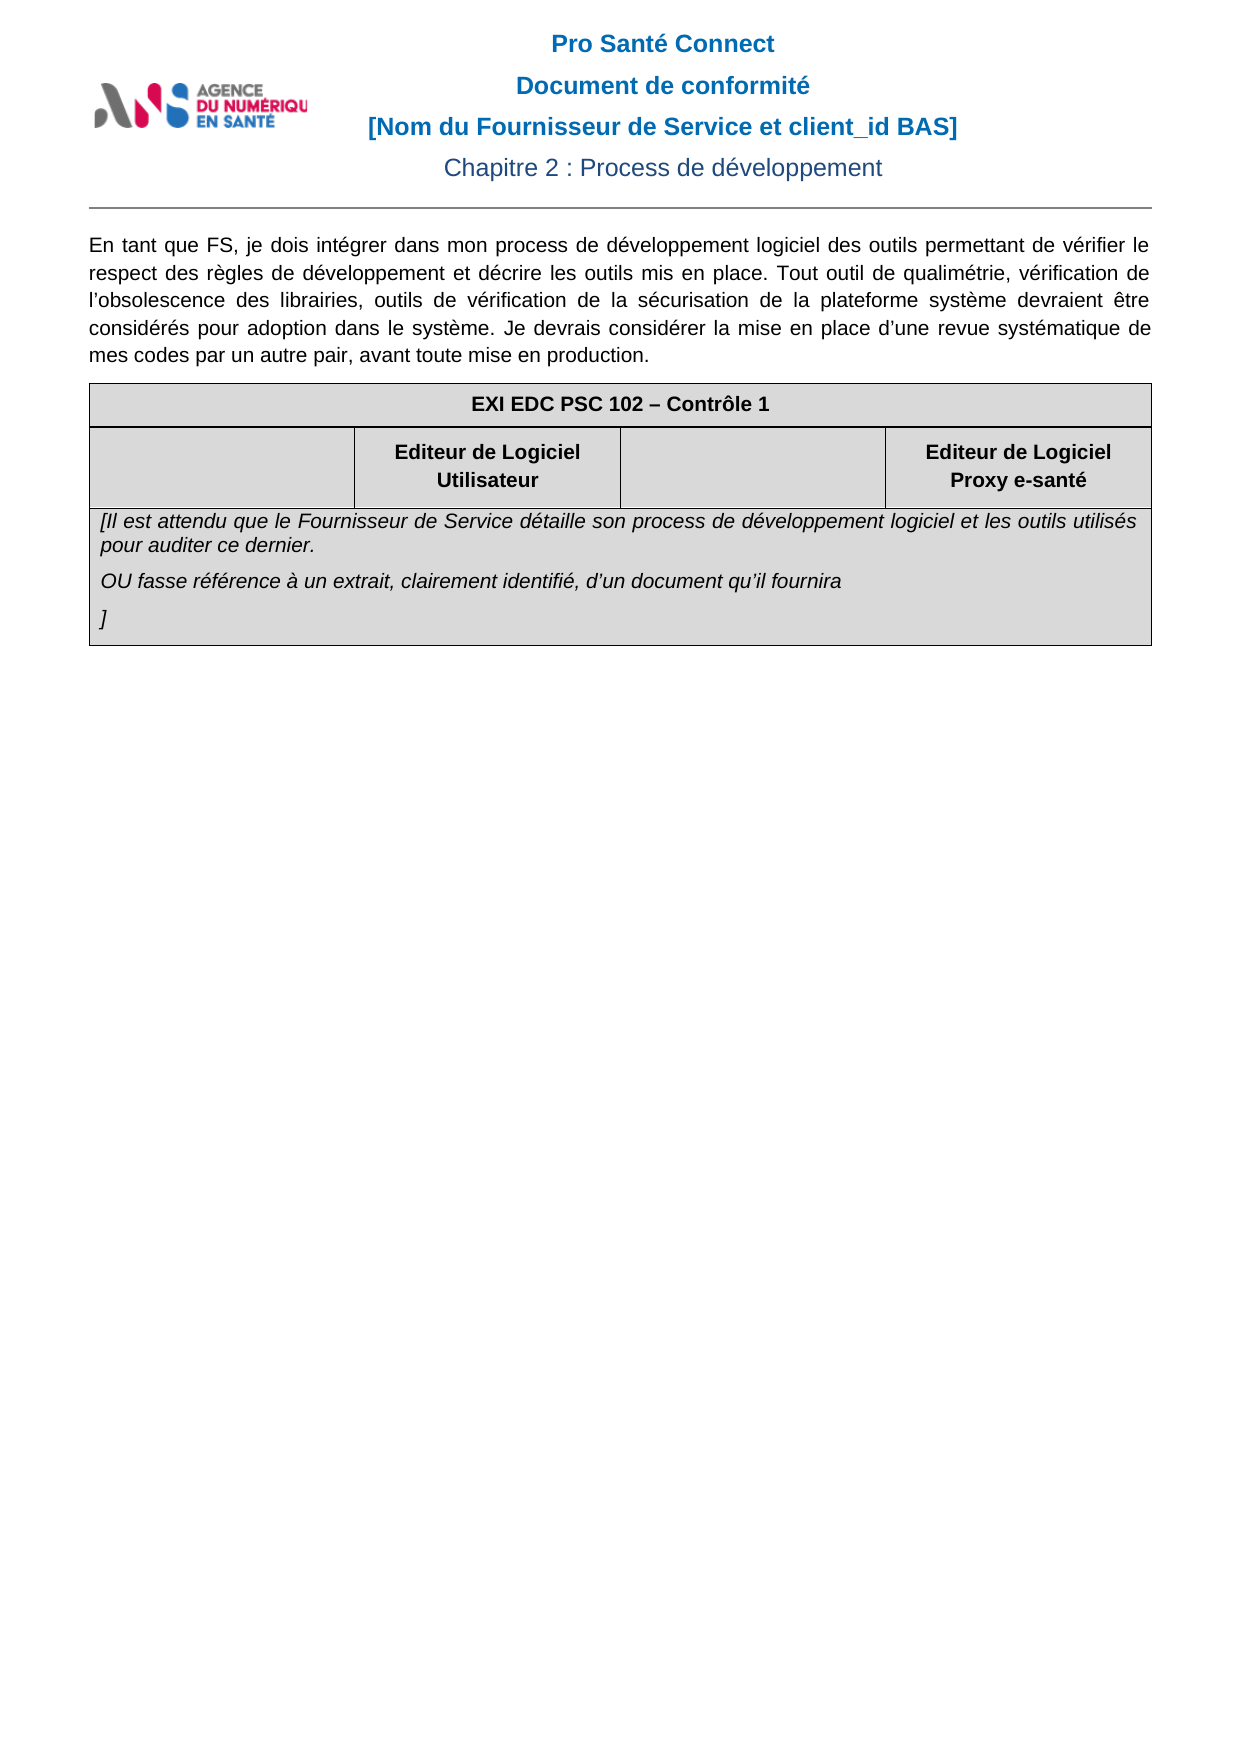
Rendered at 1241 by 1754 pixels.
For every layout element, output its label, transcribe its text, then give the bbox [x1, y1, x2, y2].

table_cell Editeur de Logiciel Utilisateur [355, 428, 620, 507]
table_cell Editeur de Logiciel Proxy e-santé [886, 428, 1151, 507]
table_cell [Il est attendu que le Fournisseur de Service détaille son process de développement logiciel et les outils utilisés pour auditer ce dernier. OU fasse référence à un extrait, clairement identifié, d’un document qu’il fournira ] [90, 509, 1151, 645]
text En tant que FS, je dois intégrer dans mon process de développement logiciel des outils permettant de vérifier le respect des règles de développement et décrire les outils mis en place. Tout outil de qualimétrie, vérification de l’obsolescence des librairies, outils de vérification de la sécurisation de la plateforme système devraient être considérés pour adoption dans le système. Je devrais considérer la mise en place d’une revue systématique de mes codes par un autre pair, avant toute mise en production. [89, 233, 1152, 367]
table_cell [621, 428, 885, 507]
picture [94, 83, 308, 128]
table_header EXI EDC PSC 102 – Contrôle 1 [90, 384, 1151, 426]
table_cell [90, 428, 354, 507]
